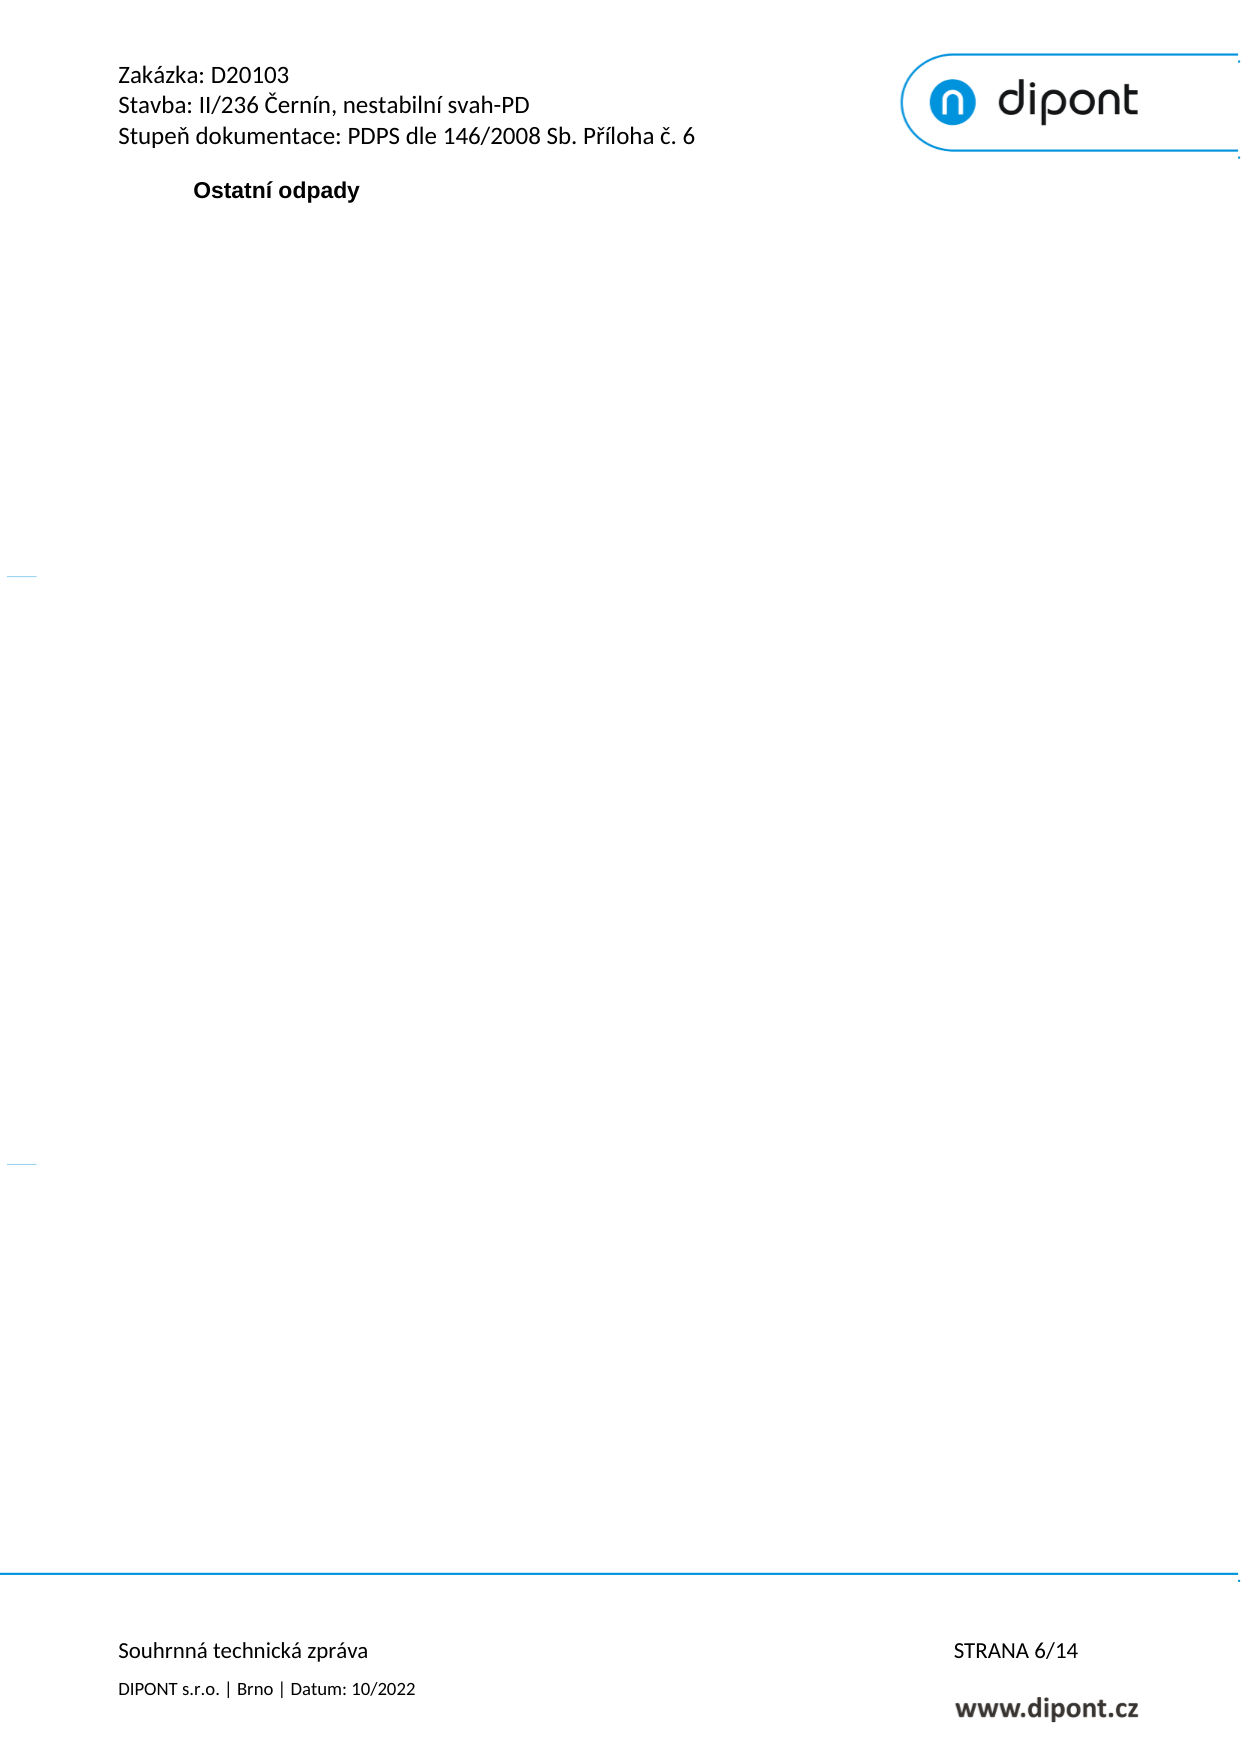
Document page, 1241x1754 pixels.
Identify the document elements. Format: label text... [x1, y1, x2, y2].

list Ostatní odpady [193, 177, 1122, 203]
picture [0, 0, 1241, 1754]
